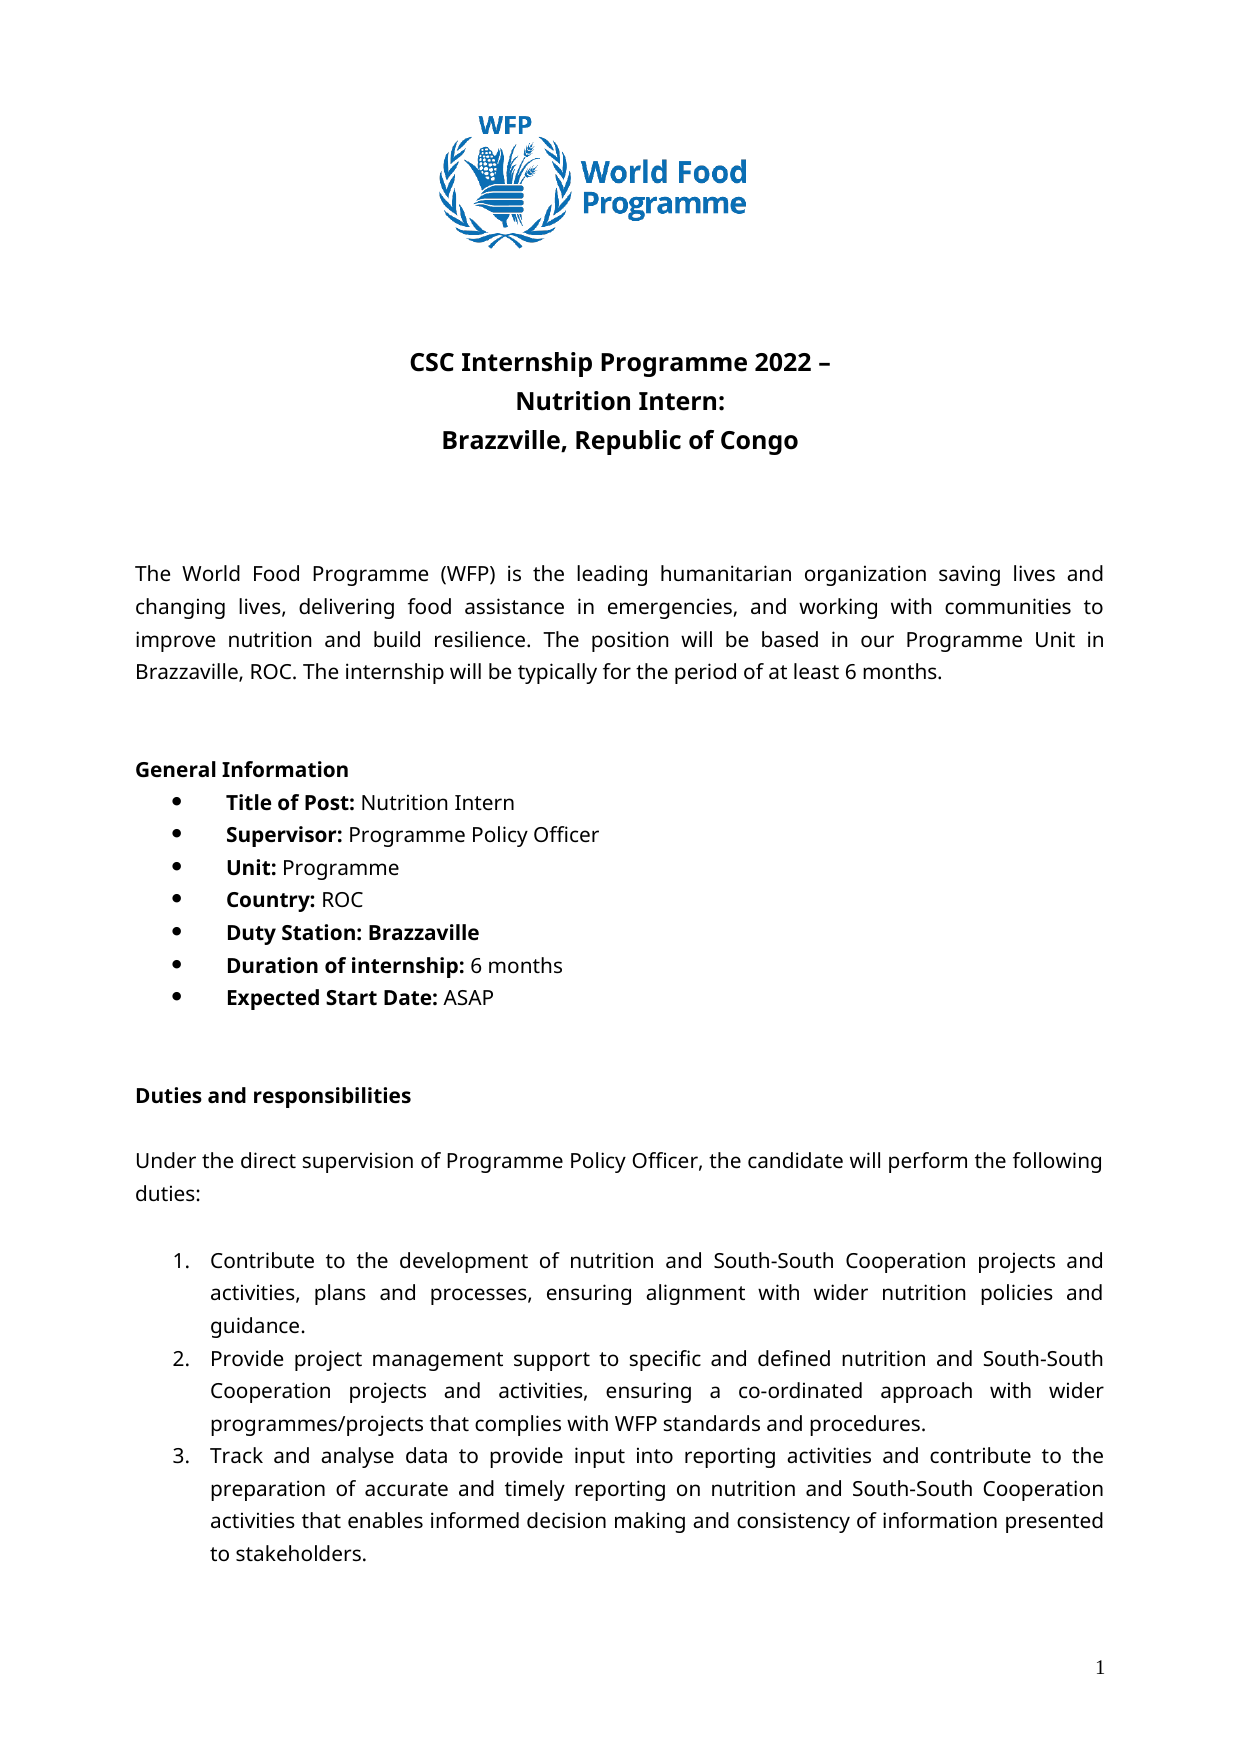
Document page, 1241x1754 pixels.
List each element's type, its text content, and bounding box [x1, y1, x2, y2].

list Country: ROC [172, 886, 1105, 914]
list Title of Post: Nutrition Intern [172, 788, 1105, 816]
list Contribute to the development of nutrition and South-South Cooperation projects and activities, plans and processes, ensuring alignment with wider nutrition policies and guidance. [172, 1246, 1105, 1339]
list Supervisor: Programme Policy Officer [172, 820, 1105, 849]
list Duration of internship: 6 months [172, 951, 1105, 979]
list Expected Start Date: ASAP [172, 983, 1105, 1012]
list Track and analyse data to provide input into reporting activities and contribute to the preparation of accurate and timely reporting on nutrition and South-South Cooperation activities that enables informed decision making and consistency of information presented to stakeholders. [172, 1441, 1105, 1568]
subtitle Brazzville, Republic of Congo [135, 422, 1105, 457]
subtitle Nutrition Intern: [135, 383, 1105, 417]
text The World Food Programme (WFP) is the leading humanitarian organization saving lives and changing lives, delivering food assistance in emergencies, and working with communities to improve nutrition and build resilience. The position will be based in our Programme Unit in Brazzaville, ROC. The internship will be typically for the period of at least 6 months. [135, 559, 1105, 686]
list Provide project management support to specific and defined nutrition and South-South Cooperation projects and activities, ensuring a co-ordinated approach with wider programmes/projects that complies with WFP standards and procedures. [172, 1344, 1105, 1437]
text Under the direct supervision of Programme Policy Officer, the candidate will perform the following duties: [135, 1146, 1105, 1207]
list Unit: Programme [172, 853, 1105, 881]
subtitle CSC Internship Programme 2022 – [135, 344, 1105, 378]
list Duty Station: Brazzaville [172, 918, 1105, 947]
subtitle General Information [135, 755, 1105, 783]
picture [406, 90, 835, 275]
text Duties and responsibilities [135, 1081, 1105, 1109]
